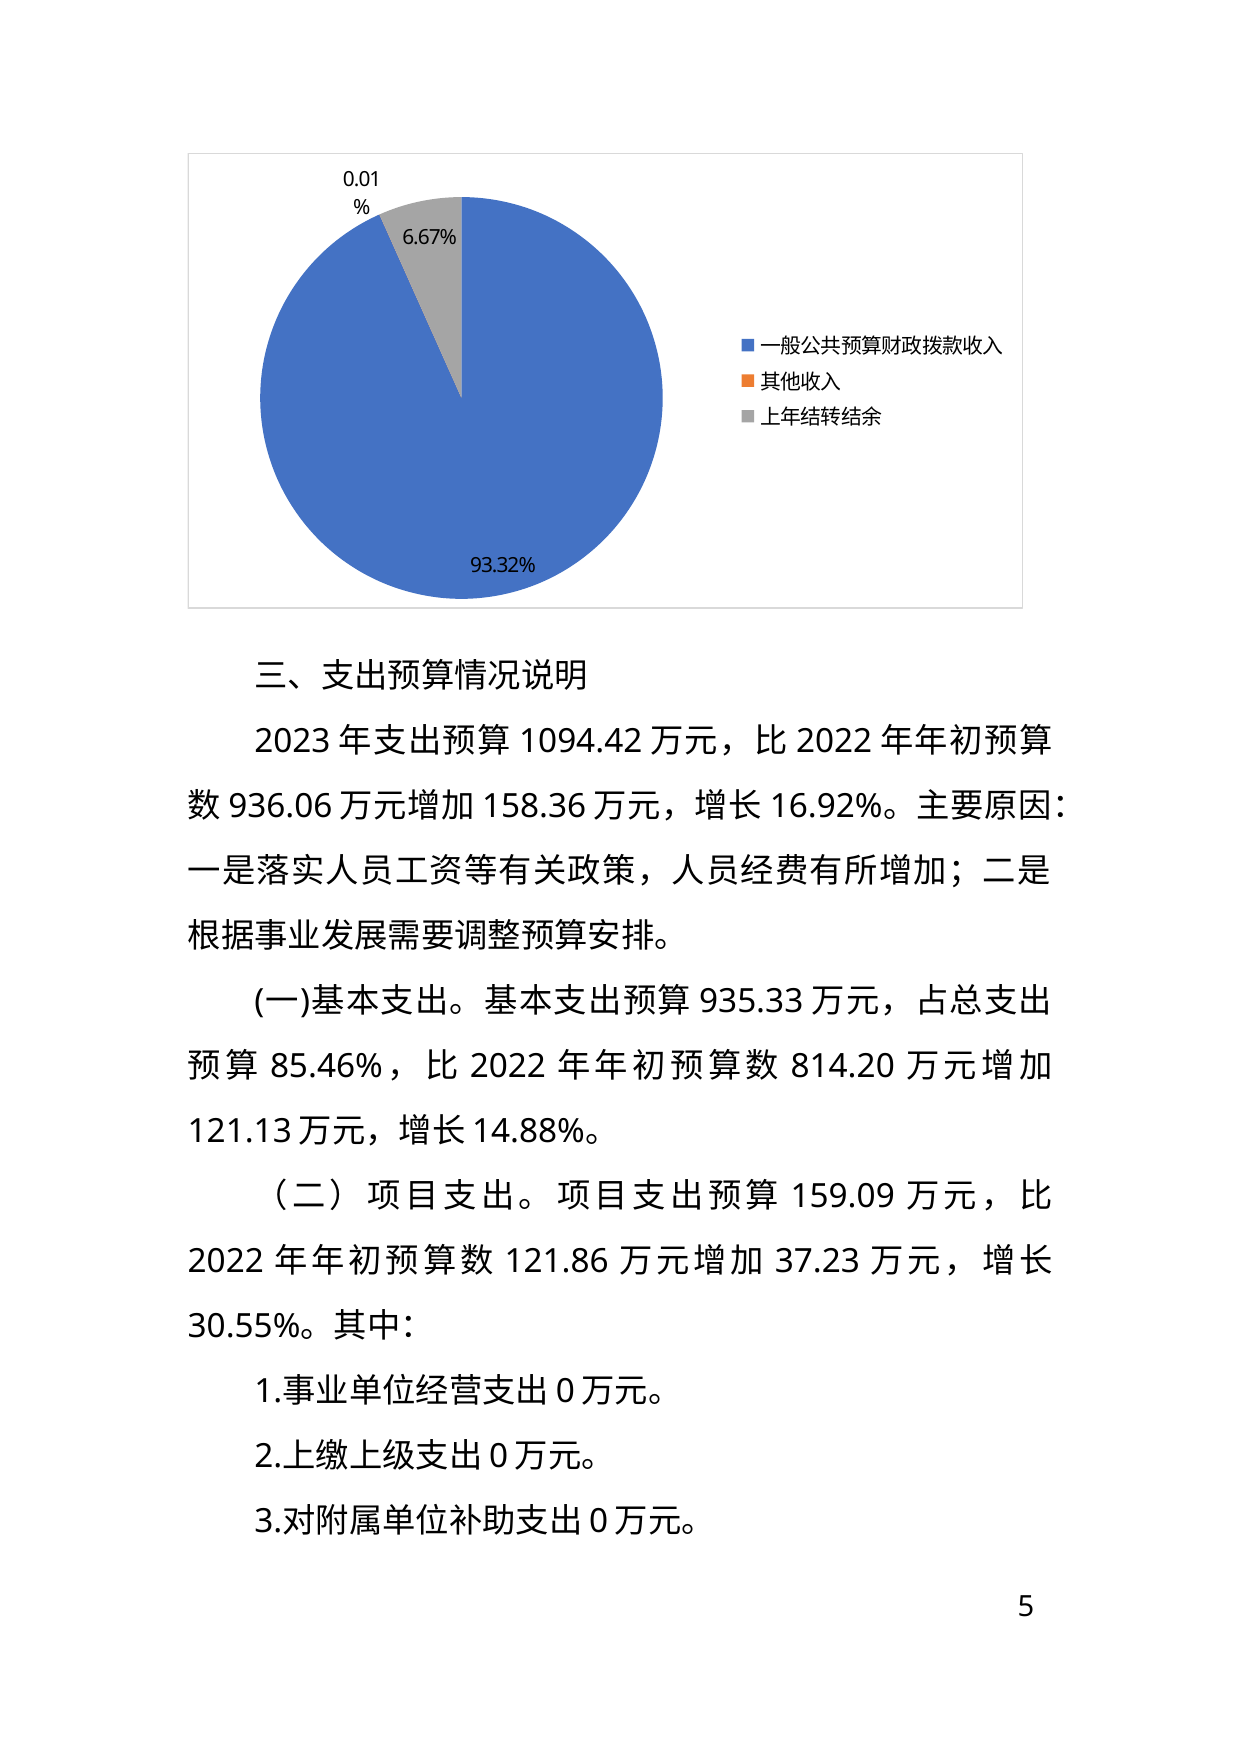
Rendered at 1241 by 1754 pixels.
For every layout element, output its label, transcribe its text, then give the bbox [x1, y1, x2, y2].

text 2.上缴上级支出0万元。 [187, 1420, 1053, 1485]
text 3.对附属单位补助支出0万元。 [187, 1485, 1053, 1550]
text 三、支出预算情况说明 [187, 640, 1053, 705]
text 1.事业单位经营支出0万元。 [187, 1355, 1053, 1420]
text (一)基本支出。基本支出预算935.33万元，占总支出预算85.46%，比2022年年初预算数814.20万元增加121.13万元，增长14.88%。 [187, 965, 1053, 1160]
text 2023年支出预算1094.42万元，比2022年年初预算数936.06万元增加158.36万元，增长16.92%。主要原因：一是落实人员工资等有关政策，人员经费有所增加；二是根据事业发展需要调整预算安排。 [187, 705, 1053, 965]
text （二）项目支出。项目支出预算159.09万元，比2022年年初预算数121.86万元增加37.23万元，增长30.55%。其中： [187, 1160, 1053, 1355]
